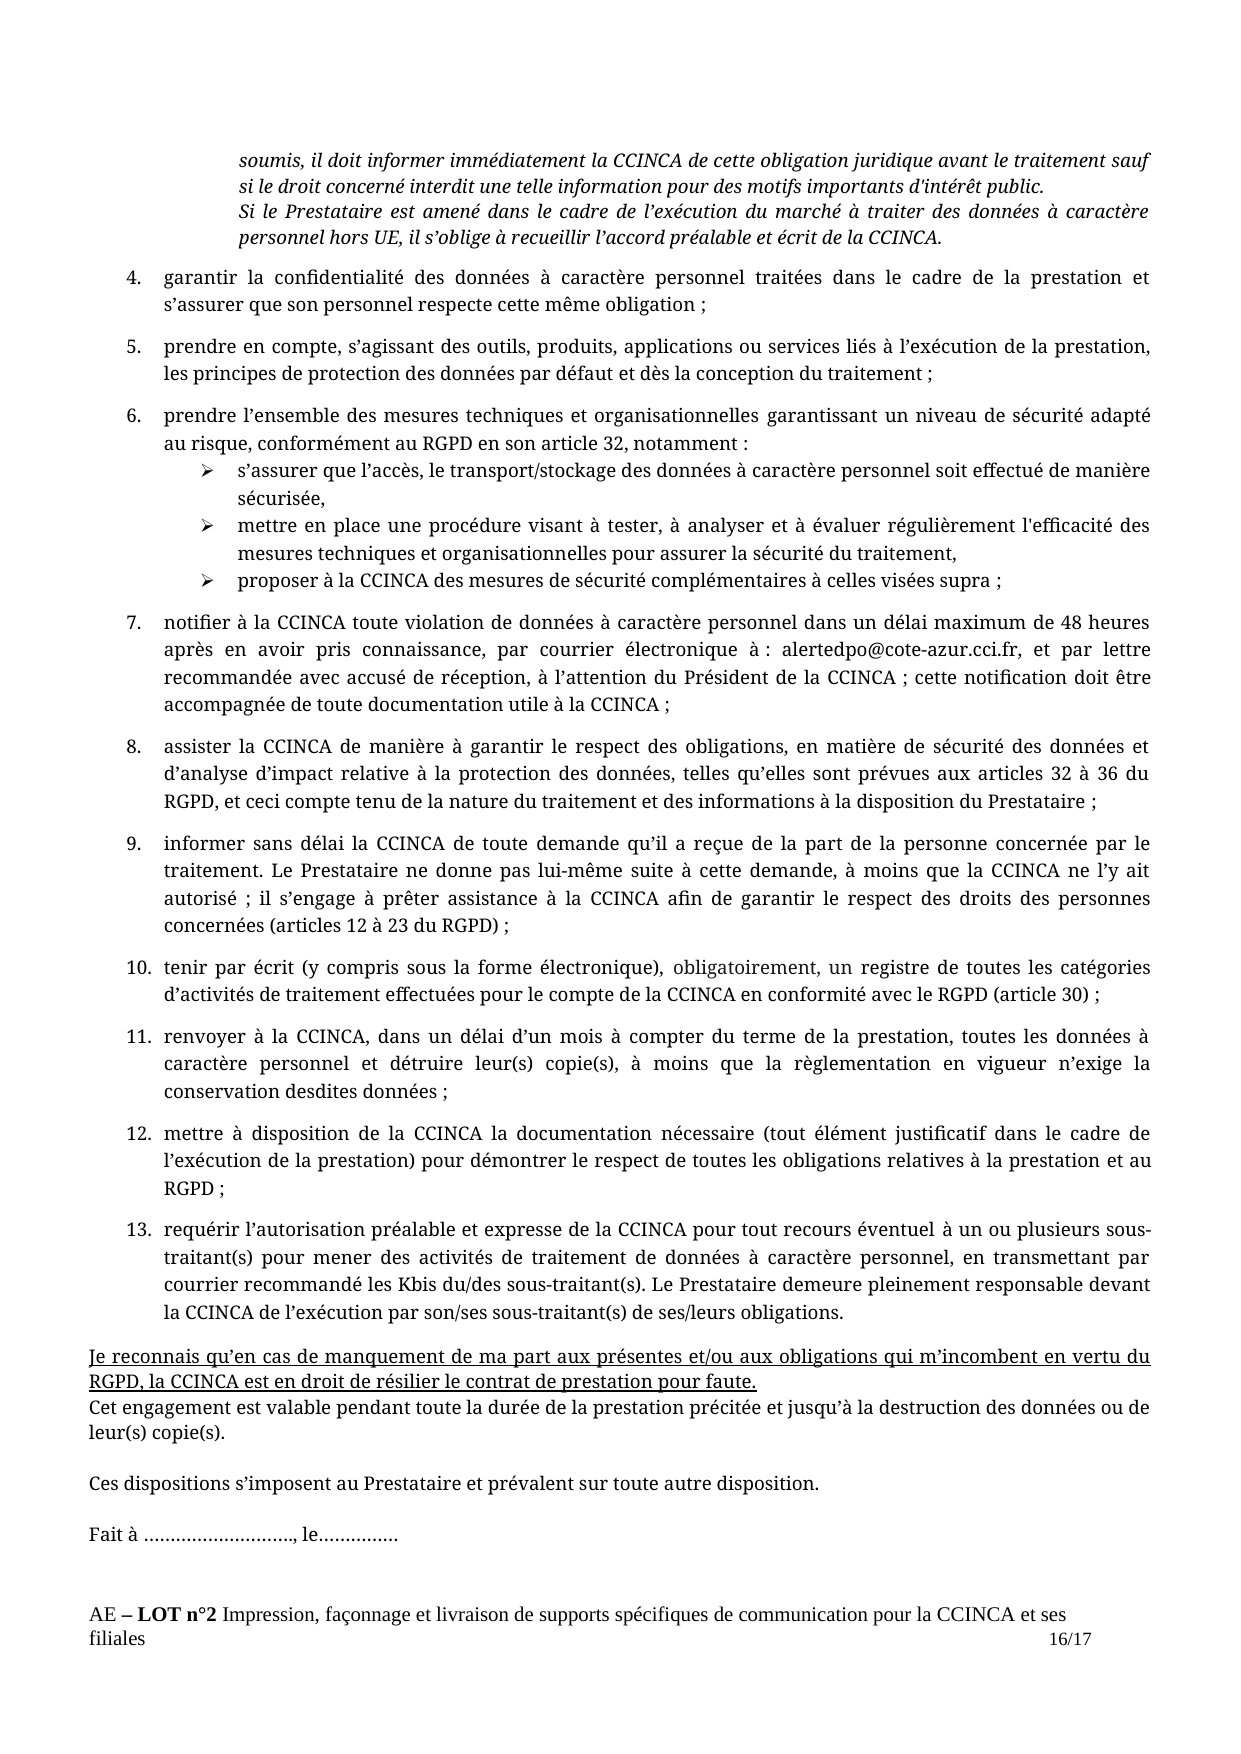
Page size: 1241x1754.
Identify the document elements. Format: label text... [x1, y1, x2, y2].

text Je reconnais qu’en cas de manquement de ma part aux présentes et/ou aux obligations qui m’incombent en vertu du RGPD, la CCINCA est en droit de résilier le contrat de prestation pour faute. [89, 1343, 1152, 1394]
list assister la CCINCA de manière à garantir le respect des obligations, en matière de sécurité des données et d’analyse d’impact relative à la protection des données, telles qu’elles sont prévues aux articles 32 à 36 du RGPD, et ceci compte tenu de la nature du traitement et des informations à la disposition du Prestataire ; [126, 733, 1152, 814]
list renvoyer à la CCINCA, dans un délai d’un mois à compter du terme de la prestation, toutes les données à caractère personnel et détruire leur(s) copie(s), à moins que la règlementation en vigueur n’exige la conservation desdites données ; [126, 1023, 1152, 1104]
list proposer à la CCINCA des mesures de sécurité complémentaires à celles visées supra ; [200, 567, 1152, 593]
list s’assurer que l’accès, le transport/stockage des données à caractère personnel soit effectué de manière sécurisée, [200, 457, 1152, 510]
list garantir la confidentialité des données à caractère personnel traitées dans le cadre de la prestation et s’assurer que son personnel respecte cette même obligation ; [126, 264, 1152, 317]
list tenir par écrit (y compris sous la forme électronique), obligatoirement, un registre de toutes les catégories d’activités de traitement effectuées pour le compte de la CCINCA en conformité avec le RGPD (article 30) ; [126, 954, 1152, 1007]
text Fait à ………………………., le…………… [89, 1522, 1152, 1547]
list mettre en place une procédure visant à tester, à analyser et à évaluer régulièrement l'efficacité des mesures techniques et organisationnelles pour assurer la sécurité du traitement, [200, 512, 1152, 565]
list prendre l’ensemble des mesures techniques et organisationnelles garantissant un niveau de sécurité adapté au risque, conformément au RGPD en son article 32, notamment : [126, 402, 1152, 455]
text Cet engagement est valable pendant toute la durée de la prestation précitée et jusqu’à la destruction des données ou de leur(s) copie(s). [89, 1394, 1152, 1445]
list Si le Prestataire est amené dans le cadre de l’exécution du marché à traiter des données à caractère personnel hors UE, il s’oblige à recueillir l’accord préalable et écrit de la CCINCA. [239, 199, 1152, 250]
list prendre en compte, s’agissant des outils, produits, applications ou services liés à l’exécution de la prestation, les principes de protection des données par défaut et dès la conception du traitement ; [126, 333, 1152, 386]
list notifier à la CCINCA toute violation de données à caractère personnel dans un délai maximum de 48 heures après en avoir pris connaissance, par courrier électronique à : alertedpo@cote-azur.cci.fr, et par lettre recommandée avec accusé de réception, à l’attention du Président de la CCINCA ; cette notification doit être accompagnée de toute documentation utile à la CCINCA ; [126, 609, 1152, 717]
list informer sans délai la CCINCA de toute demande qu’il a reçue de la part de la personne concernée par le traitement. Le Prestataire ne donne pas lui-même suite à cette demande, à moins que la CCINCA ne l’y ait autorisé ; il s’engage à prêter assistance à la CCINCA afin de garantir le respect des droits des personnes concernées (articles 12 à 23 du RGPD) ; [126, 830, 1152, 938]
text Ces dispositions s’imposent au Prestataire et prévalent sur toute autre disposition. [89, 1471, 1152, 1496]
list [239, 148, 1152, 199]
list mettre à disposition de la CCINCA la documentation nécessaire (tout élément justificatif dans le cadre de l’exécution de la prestation) pour démontrer le respect de toutes les obligations relatives à la prestation et au RGPD ; [126, 1120, 1152, 1200]
list requérir l’autorisation préalable et expresse de la CCINCA pour tout recours éventuel à un ou plusieurs sous-traitant(s) pour mener des activités de traitement de données à caractère personnel, en transmettant par courrier recommandé les Kbis du/des sous-traitant(s). Le Prestataire demeure pleinement responsable devant la CCINCA de l’exécution par son/ses sous-traitant(s) de ses/leurs obligations. [126, 1216, 1152, 1324]
